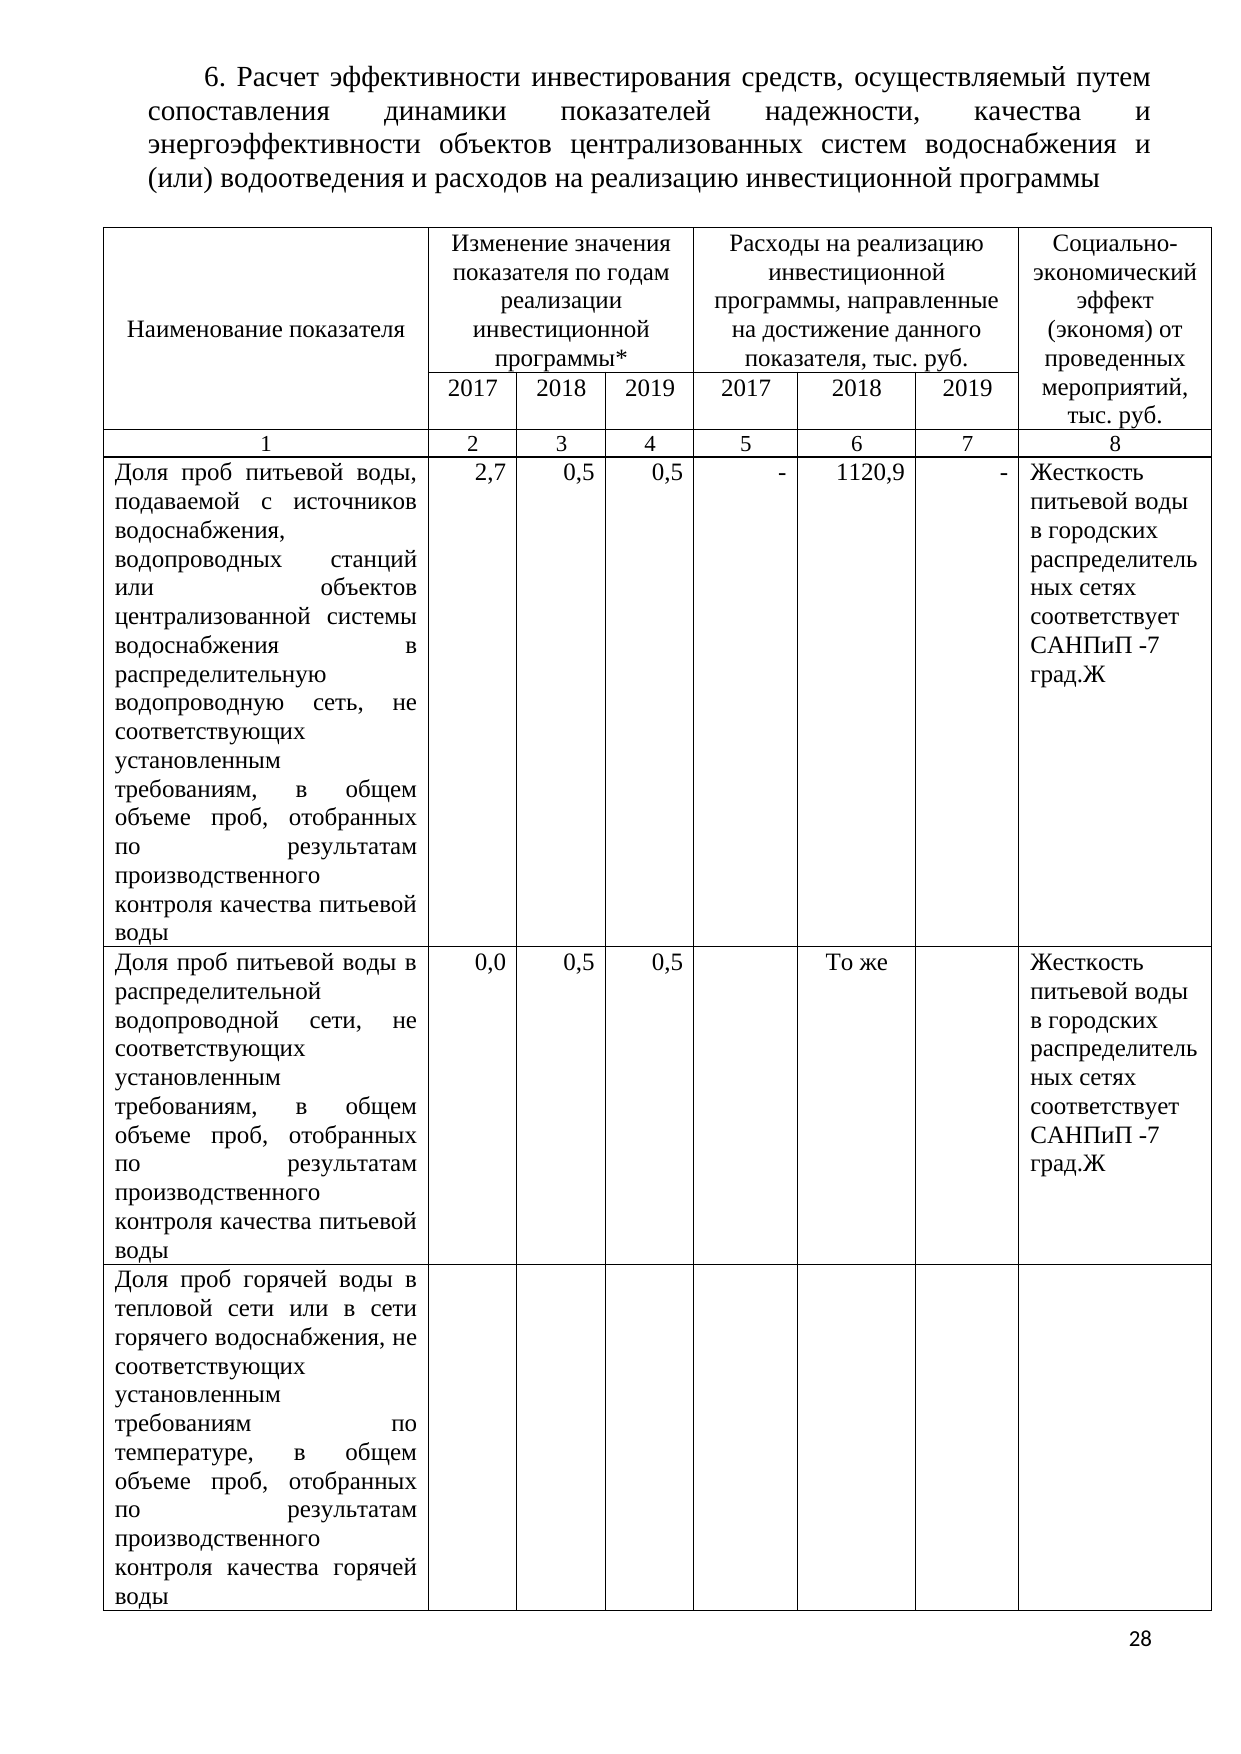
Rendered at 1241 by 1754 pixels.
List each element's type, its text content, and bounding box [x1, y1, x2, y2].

table_cell Доля проб питьевой воды в распределительной водопроводной сети, не соответствующих установленным требованиям, в общем объеме проб, отобранных по результатам производственного контроля качества питьевой воды [104, 947, 428, 1263]
table_cell 4 [606, 430, 693, 456]
table_cell 1120,9 [798, 458, 915, 946]
table_cell Жесткость питьевой воды в городских распределительных сетях соответствует САНПиП -7 град.Ж [1019, 458, 1211, 946]
table_cell Доля проб горячей воды в тепловой сети или в сети горячего водоснабжения, не соответствующих установленным требованиям по температуре, в общем объеме проб, отобранных по результатам производственного контроля качества горячей воды [104, 1265, 428, 1609]
table_cell 1 [104, 430, 428, 456]
text 6. Расчет эффективности инвестирования средств, осуществляемый путем сопоставления динамики показателей надежности, качества и энергоэффективности объектов централизованных систем водоснабжения и (или) водоотведения и расходов на реализацию инвестиционной программы [148, 59, 1152, 193]
table_cell 2017 [694, 373, 797, 429]
table_cell 0,5 [606, 458, 693, 946]
table_header Наименование показателя [104, 228, 428, 429]
table_cell 2,7 [429, 458, 516, 946]
table_cell 2019 [606, 373, 693, 429]
table_cell 2018 [798, 373, 915, 429]
table_cell 3 [517, 430, 605, 456]
table_cell 0,5 [517, 947, 605, 1263]
table_cell То же [798, 947, 915, 1263]
table_cell [798, 1265, 915, 1609]
table_cell [916, 947, 1018, 1263]
table_cell 8 [1019, 430, 1211, 456]
table_cell [517, 1265, 605, 1609]
table_cell [694, 1265, 797, 1609]
table_cell 7 [916, 430, 1018, 456]
table_cell 2017 [429, 373, 516, 429]
table_cell - [916, 458, 1018, 946]
table_cell [429, 1265, 516, 1609]
table_cell 2019 [916, 373, 1018, 429]
table_header Расходы на реализацию инвестиционной программы, направленные на достижение данного показателя, тыс. руб. [694, 228, 1018, 372]
table_cell 0,5 [606, 947, 693, 1263]
table_cell [694, 947, 797, 1263]
table_header Социально-экономический эффект (экономя) от проведенных мероприятий, тыс. руб. [1019, 228, 1211, 429]
table_cell 6 [798, 430, 915, 456]
table_cell 5 [694, 430, 797, 456]
table_cell 0,5 [517, 458, 605, 946]
table_cell [606, 1265, 693, 1609]
table_header Изменение значения показателя по годам реализации инвестиционной программы* [429, 228, 693, 372]
table_cell 2 [429, 430, 516, 456]
table_cell Доля проб питьевой воды, подаваемой с источников водоснабжения, водопроводных станций или объектов централизованной системы водоснабжения в распределительную водопроводную сеть, не соответствующих установленным требованиям, в общем объеме проб, отобранных по результатам производственного контроля качества питьевой воды [104, 458, 428, 946]
table_cell 0,0 [429, 947, 516, 1263]
table_cell [916, 1265, 1018, 1609]
table_cell [1019, 1265, 1211, 1609]
table_cell 2018 [517, 373, 605, 429]
table_cell Жесткость питьевой воды в городских распределительных сетях соответствует САНПиП -7 град.Ж [1019, 947, 1211, 1263]
table_cell - [694, 458, 797, 946]
